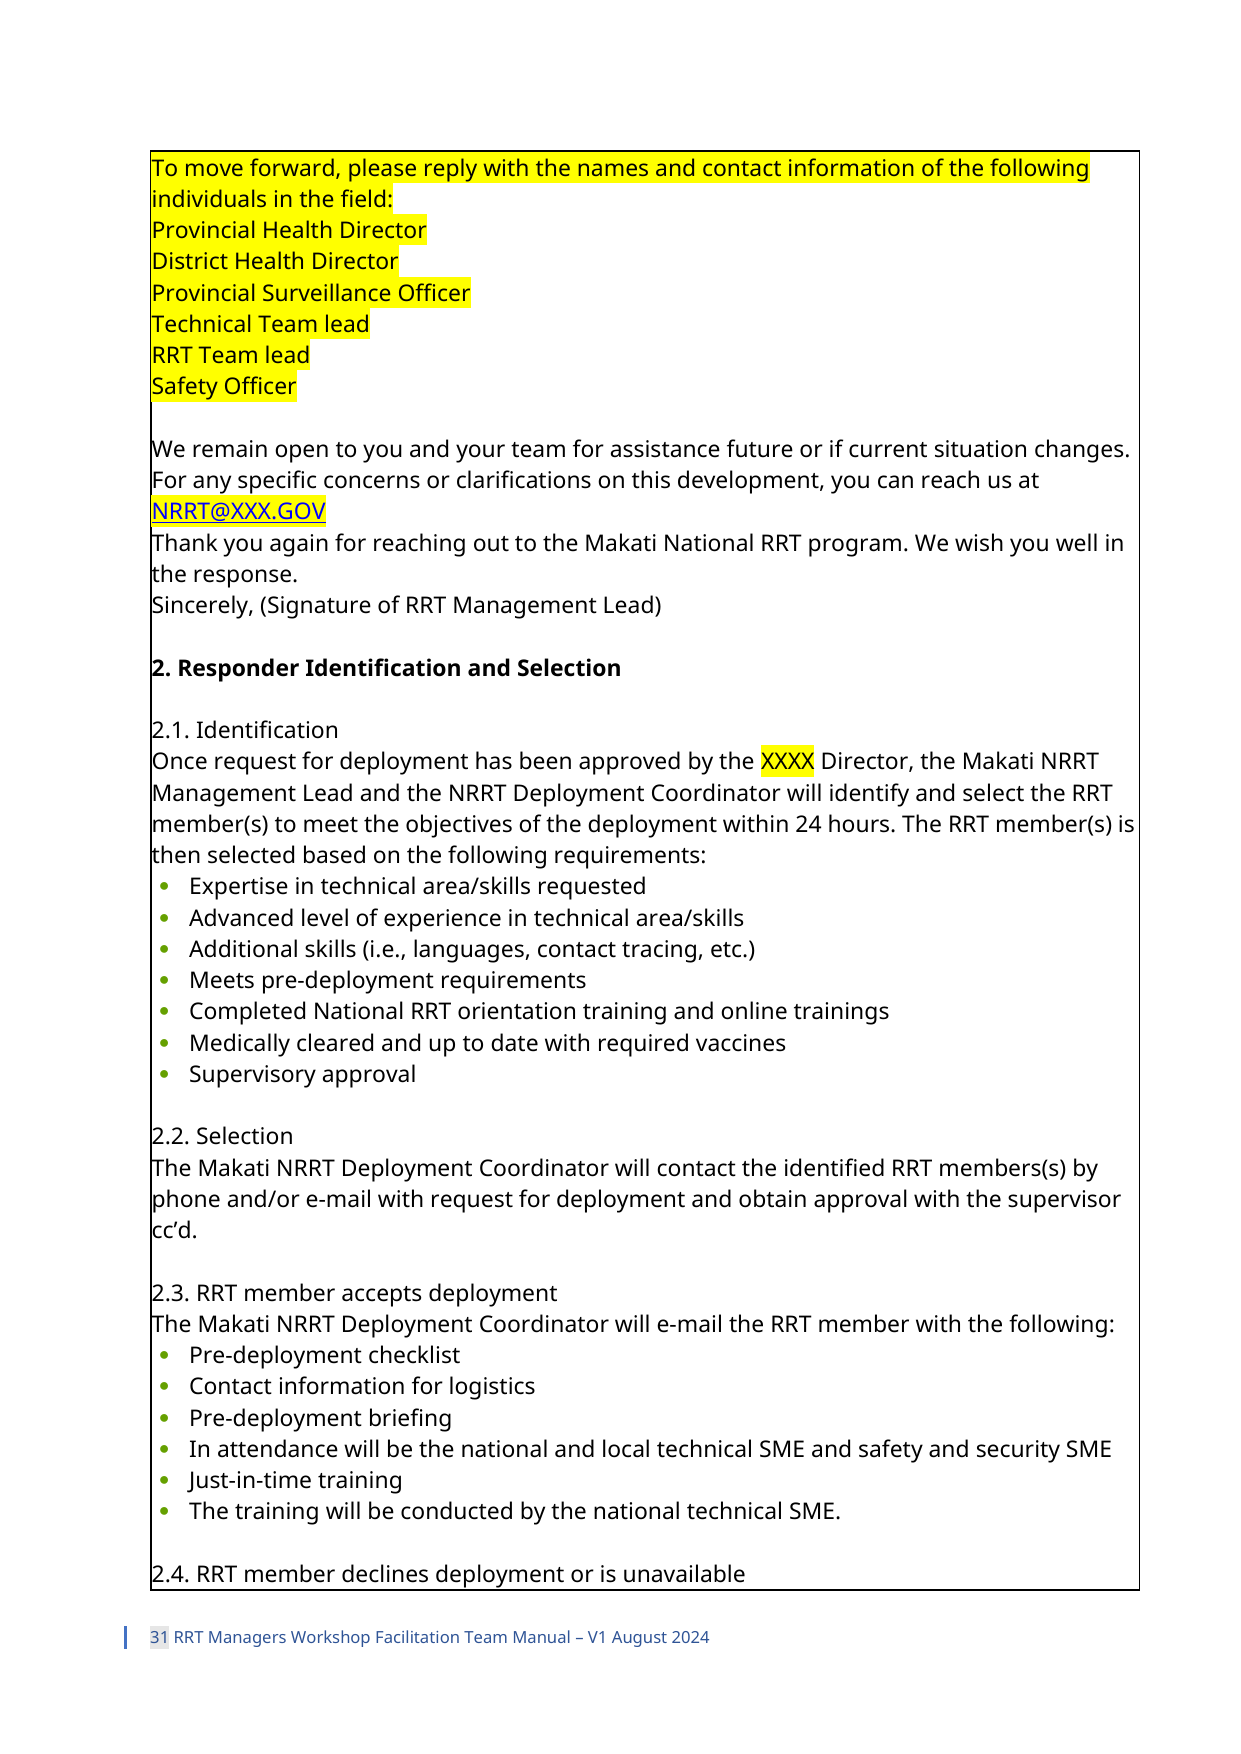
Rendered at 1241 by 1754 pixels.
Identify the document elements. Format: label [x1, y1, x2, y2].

table_cell [152, 152, 1139, 1589]
